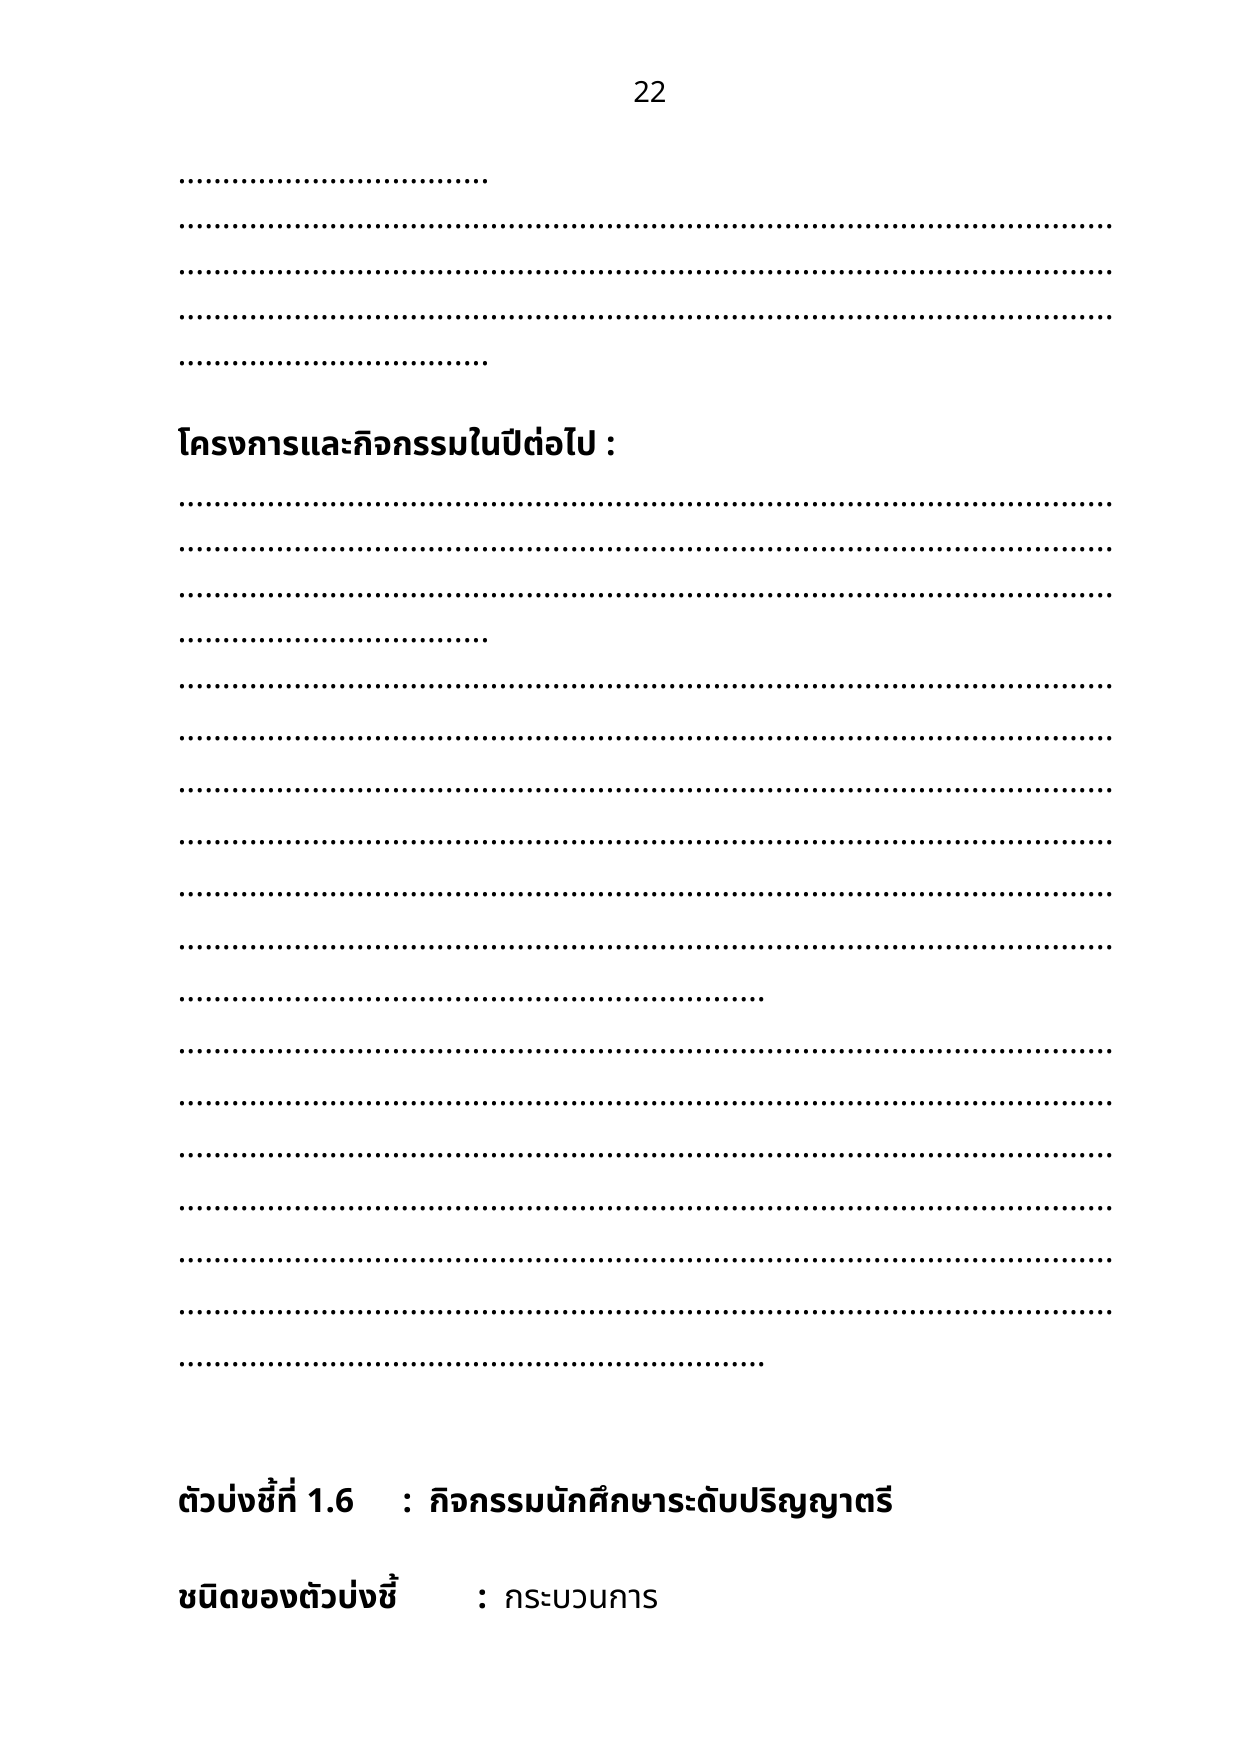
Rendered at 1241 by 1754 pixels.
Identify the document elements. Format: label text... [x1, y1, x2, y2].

text ตัวบ่งชี้ที่ 1.6 : กิจกรรมนักศึกษาระดับปริญญาตรี [177, 1477, 1120, 1528]
text ........................................................................................................................................................................................................................................................................................................................................................................................................................................................................................................................................................................................................................................................................................................................ ........................................................................................................................................................................................................................................................................................................................................................................................................................................................................................................................................................................................................................................................................................................................ [177, 652, 1122, 1376]
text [177, 148, 1122, 471]
text ชนิดของตัวบ่งชี้ : กระบวนการ [177, 1573, 1120, 1624]
